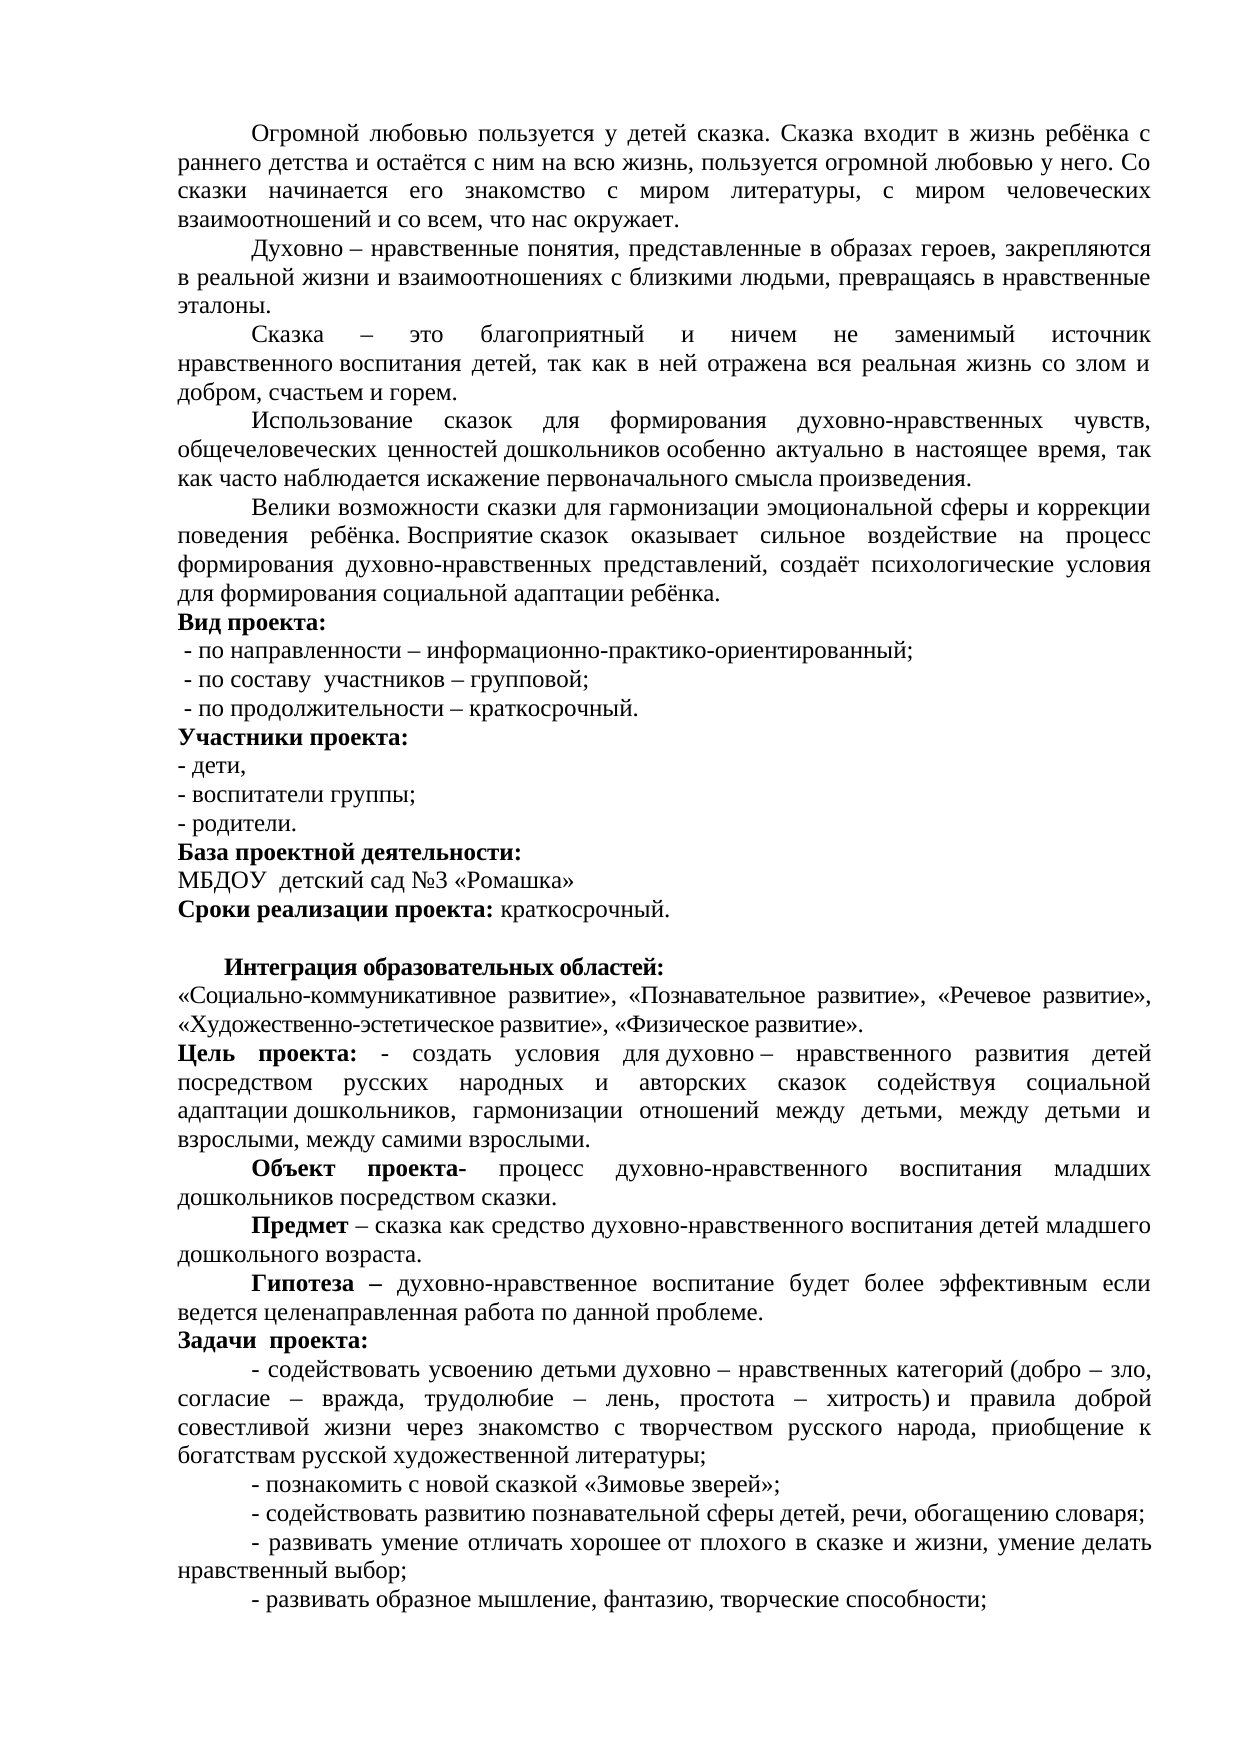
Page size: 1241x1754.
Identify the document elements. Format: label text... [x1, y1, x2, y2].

text - родители. [177, 808, 1152, 837]
text - развивать умение отличать хорошее от плохого в сказке и жизни, умение делать нравственный выбор; [177, 1527, 1152, 1584]
text Огромной любовью пользуется у детей сказка. Сказка входит в жизнь ребёнка с раннего детства и остаётся с ним на всю жизнь, пользуется огромной любовью у него. Со сказки начинается его знакомство с миром литературы, с миром человеческих взаимоотношений и со всем, что нас окружает. [177, 118, 1152, 233]
text - воспитатели группы; [177, 779, 1152, 808]
text Цель проекта: - создать условия для духовно – нравственного развития детей посредством русских народных и авторских сказок содействуя социальной адаптации дошкольников, гармонизации отношений между детьми, между детьми и взрослыми, между самими взрослыми. [177, 1038, 1152, 1153]
text Велики возможности сказки для гармонизации эмоциональной сферы и коррекции поведения ребёнка. Восприятие сказок оказывает сильное воздействие на процесс формирования духовно-нравственных представлений, создаёт психологические условия для формирования социальной адаптации ребёнка. [177, 492, 1152, 607]
text Объект проекта- процесс духовно-нравственного воспитания младших дошкольников посредством сказки. [177, 1153, 1152, 1211]
text - содействовать усвоению детьми духовно – нравственных категорий (добро – зло, согласие – вражда, трудолюбие – лень, простота – хитрость) и правила доброй совестливой жизни через знакомство с творчеством русского народа, приобщение к богатствам русской художественной литературы; [177, 1354, 1152, 1469]
text Сроки реализации проекта: краткосрочный. [177, 894, 1152, 923]
text МБДОУ детский сад №3 «Ромашка» [177, 866, 1152, 894]
text Гипотеза – духовно-нравственное воспитание будет более эффективным если ведется целенаправленная работа по данной проблеме. [177, 1268, 1152, 1326]
text - познакомить с новой сказкой «Зимовье зверей»; [177, 1469, 1152, 1498]
text Интеграция образовательных областей: [177, 952, 1152, 981]
text Вид проекта: [177, 607, 1152, 636]
text База проектной деятельности: [177, 837, 1152, 866]
text - развивать образное мышление, фантазию, творческие способности; [177, 1584, 1152, 1613]
text Участники проекта: [177, 722, 1152, 751]
text Использование сказок для формирования духовно-нравственных чувств, общечеловеческих ценностей дошкольников особенно актуально в настоящее время, так как часто наблюдается искажение первоначального смысла произведения. [177, 406, 1152, 492]
text - содействовать развитию познавательной сферы детей, речи, обогащению словаря; [177, 1498, 1152, 1527]
text - по составу участников – групповой; [177, 664, 1152, 693]
text «Социально-коммуникативное развитие», «Познавательное развитие», «Речевое развитие», «Художественно-эстетическое развитие», «Физическое развитие». [177, 981, 1152, 1038]
text Сказка – это благоприятный и ничем не заменимый источник нравственного воспитания детей, так как в ней отражена вся реальная жизнь со злом и добром, счастьем и горем. [177, 319, 1152, 406]
text Предмет – сказка как средство духовно-нравственного воспитания детей младшего дошкольного возраста. [177, 1211, 1152, 1268]
text - по продолжительности – краткосрочный. [177, 693, 1152, 722]
text - по направленности – информационно-практико-ориентированный; [177, 636, 1152, 664]
text Духовно – нравственные понятия, представленные в образах героев, закрепляются в реальной жизни и взаимоотношениях с близкими людьми, превращаясь в нравственные эталоны. [177, 233, 1152, 319]
text Задачи проекта: [177, 1326, 1152, 1354]
text - дети, [177, 751, 1152, 779]
